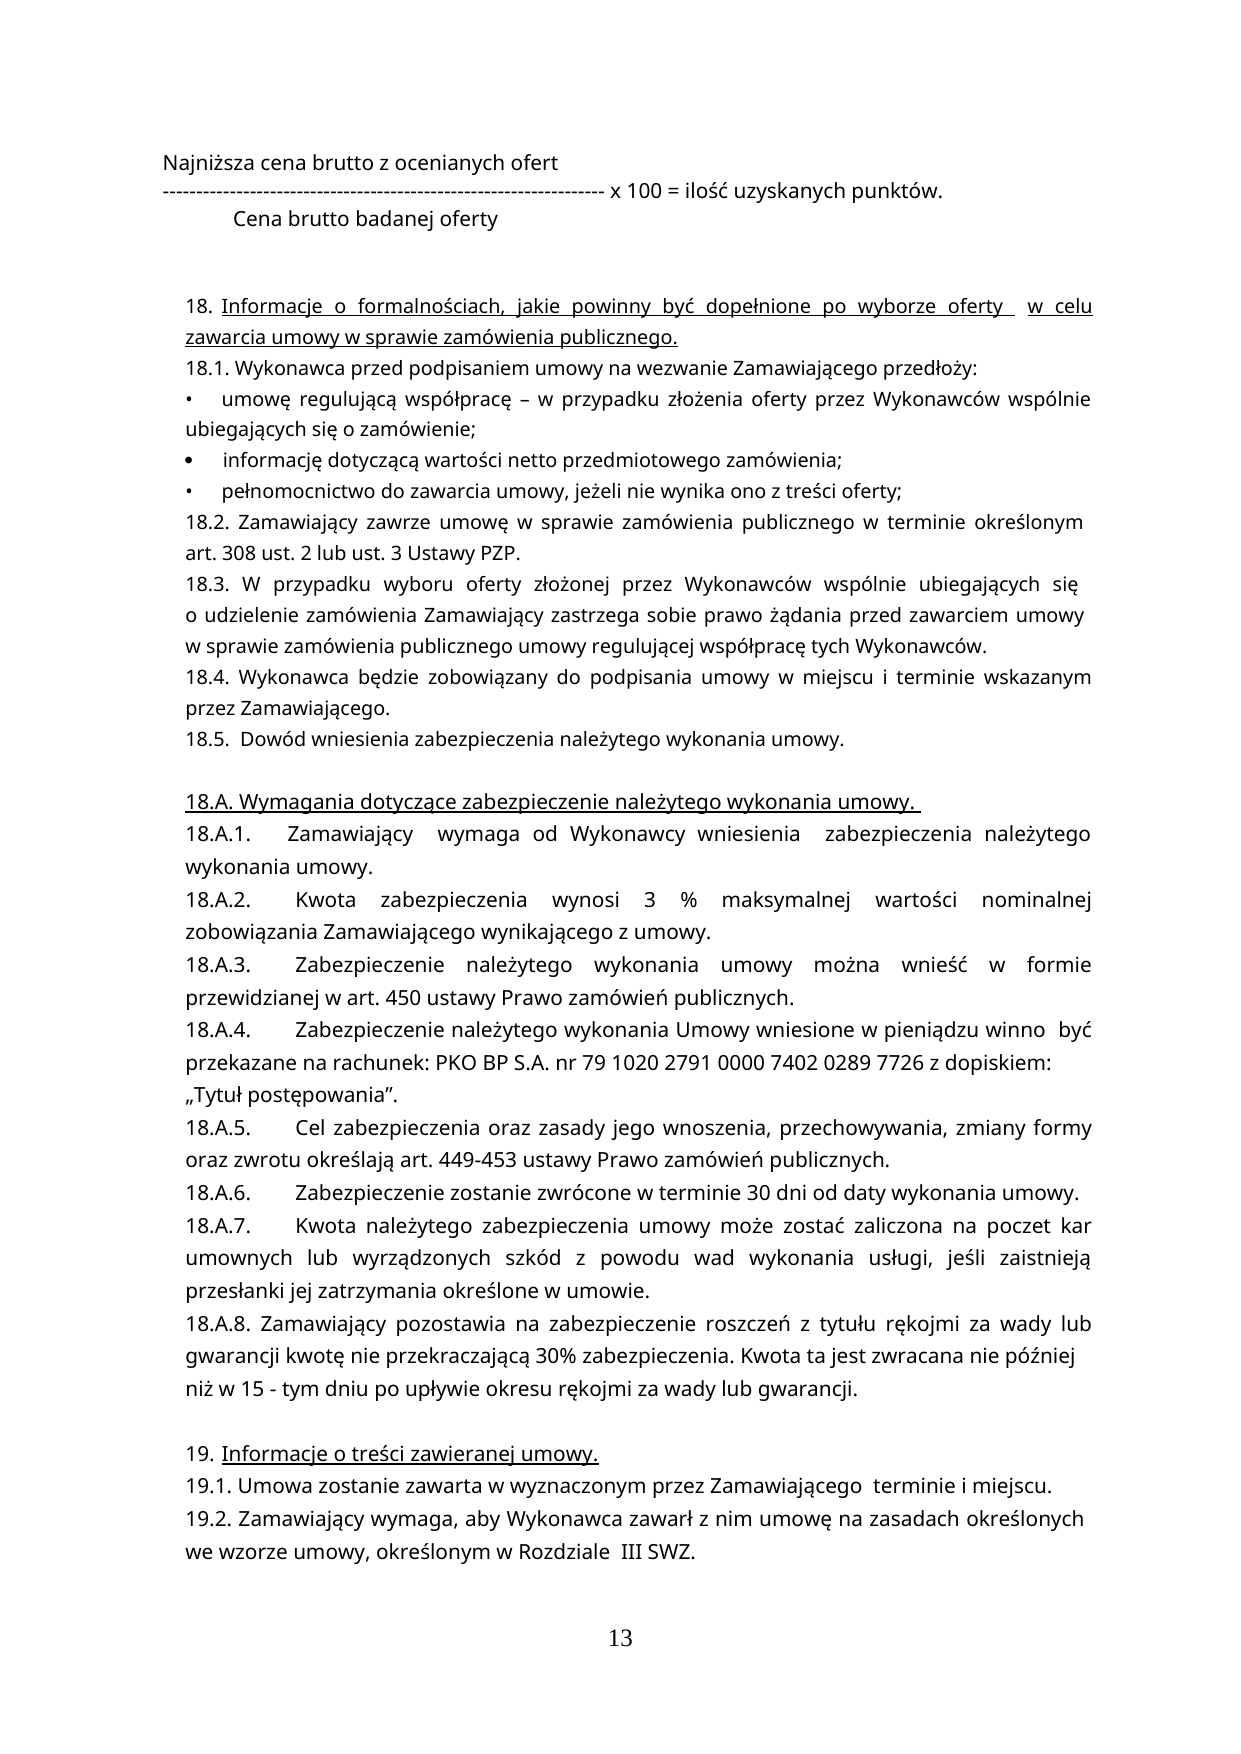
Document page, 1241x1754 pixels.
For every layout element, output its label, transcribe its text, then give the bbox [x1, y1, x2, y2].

text 18.A.3. Zabezpieczenie należytego wykonania umowy można wnieść w formie przewidzianej w art. 450 ustawy Prawo zamówień publicznych. [185, 950, 1093, 1011]
text 19. Informacje o treści zawieranej umowy. [185, 1439, 1093, 1467]
text ------------------------------------------------------------------ x 100 = ilość uzyskanych punktów. [162, 176, 1093, 204]
text 18.A.6. Zabezpieczenie zostanie zwrócone w terminie 30 dni od daty wykonania umowy. [185, 1178, 1093, 1207]
text niż w 15 - tym dniu po upływie okresu rękojmi za wady lub gwarancji. [185, 1374, 1093, 1402]
text Najniższa cena brutto z ocenianych ofert [162, 148, 1093, 176]
text 18.A.5. Cel zabezpieczenia oraz zasady jego wnoszenia, przechowywania, zmiany formy oraz zwrotu określają art. 449-453 ustawy Prawo zamówień publicznych. [185, 1113, 1093, 1174]
text • umowę regulującą współpracę – w przypadku złożenia oferty przez Wykonawców wspólnie ubiegających się o zamówienie; [185, 385, 1093, 443]
text 18.4. Wykonawca będzie zobowiązany do podpisania umowy w miejscu i terminie wskazanym przez Zamawiającego. [185, 663, 1093, 721]
text 18.A.2. Kwota zabezpieczenia wynosi 3 % maksymalnej wartości nominalnej zobowiązania Zamawiającego wynikającego z umowy. [185, 885, 1093, 946]
text 18.A. Wymagania dotyczące zabezpieczenie należytego wykonania umowy. [185, 787, 1093, 815]
text 18.A.8. Zamawiający pozostawia na zabezpieczenie roszczeń z tytułu rękojmi za wady lub gwarancji kwotę nie przekraczającą 30% zabezpieczenia. Kwota ta jest zwracana nie później [185, 1309, 1093, 1370]
text 18. Informacje o formalnościach, jakie powinny być dopełnione po wyborze oferty w celu zawarcia umowy w sprawie zamówienia publicznego. [185, 292, 1093, 350]
text 18.2. Zamawiający zawrze umowę w sprawie zamówienia publicznego w terminie określonym art. 308 ust. 2 lub ust. 3 Ustawy PZP. [185, 508, 1093, 566]
text 19.1. Umowa zostanie zawarta w wyznaczonym przez Zamawiającego terminie i miejscu. [185, 1472, 1093, 1500]
text „Tytuł postępowania”. [185, 1080, 1093, 1109]
text • pełnomocnictwo do zawarcia umowy, jeżeli nie wynika ono z treści oferty; [185, 478, 1093, 504]
text Cena brutto badanej oferty [162, 204, 1093, 233]
list informację dotyczącą wartości netto przedmiotowego zamówienia; [185, 447, 1093, 474]
text 18.A.4. Zabezpieczenie należytego wykonania Umowy wniesione w pieniądzu winno być przekazane na rachunek: PKO BP S.A. nr 79 1020 2791 0000 7402 0289 7726 z dopiskiem: [185, 1015, 1093, 1076]
text 18.A.1. Zamawiający wymaga od Wykonawcy wniesienia zabezpieczenia należytego wykonania umowy. [185, 819, 1093, 881]
text 19.2. Zamawiający wymaga, aby Wykonawca zawarł z nim umowę na zasadach określonych we wzorze umowy, określonym w Rozdziale III SWZ. [185, 1504, 1093, 1565]
text 18.A.7. Kwota należytego zabezpieczenia umowy może zostać zaliczona na poczet kar umownych lub wyrządzonych szkód z powodu wad wykonania usługi, jeśli zaistnieją przesłanki jej zatrzymania określone w umowie. [185, 1211, 1093, 1304]
text 18.5. Dowód wniesienia zabezpieczenia należytego wykonania umowy. [185, 725, 1093, 752]
text 18.1. Wykonawca przed podpisaniem umowy na wezwanie Zamawiającego przedłoży: [185, 354, 1093, 381]
text 18.3. W przypadku wyboru oferty złożonej przez Wykonawców wspólnie ubiegających się o udzielenie zamówienia Zamawiający zastrzega sobie prawo żądania przed zawarciem umowy w sprawie zamówienia publicznego umowy regulującej współpracę tych Wykonawców. [185, 570, 1093, 659]
